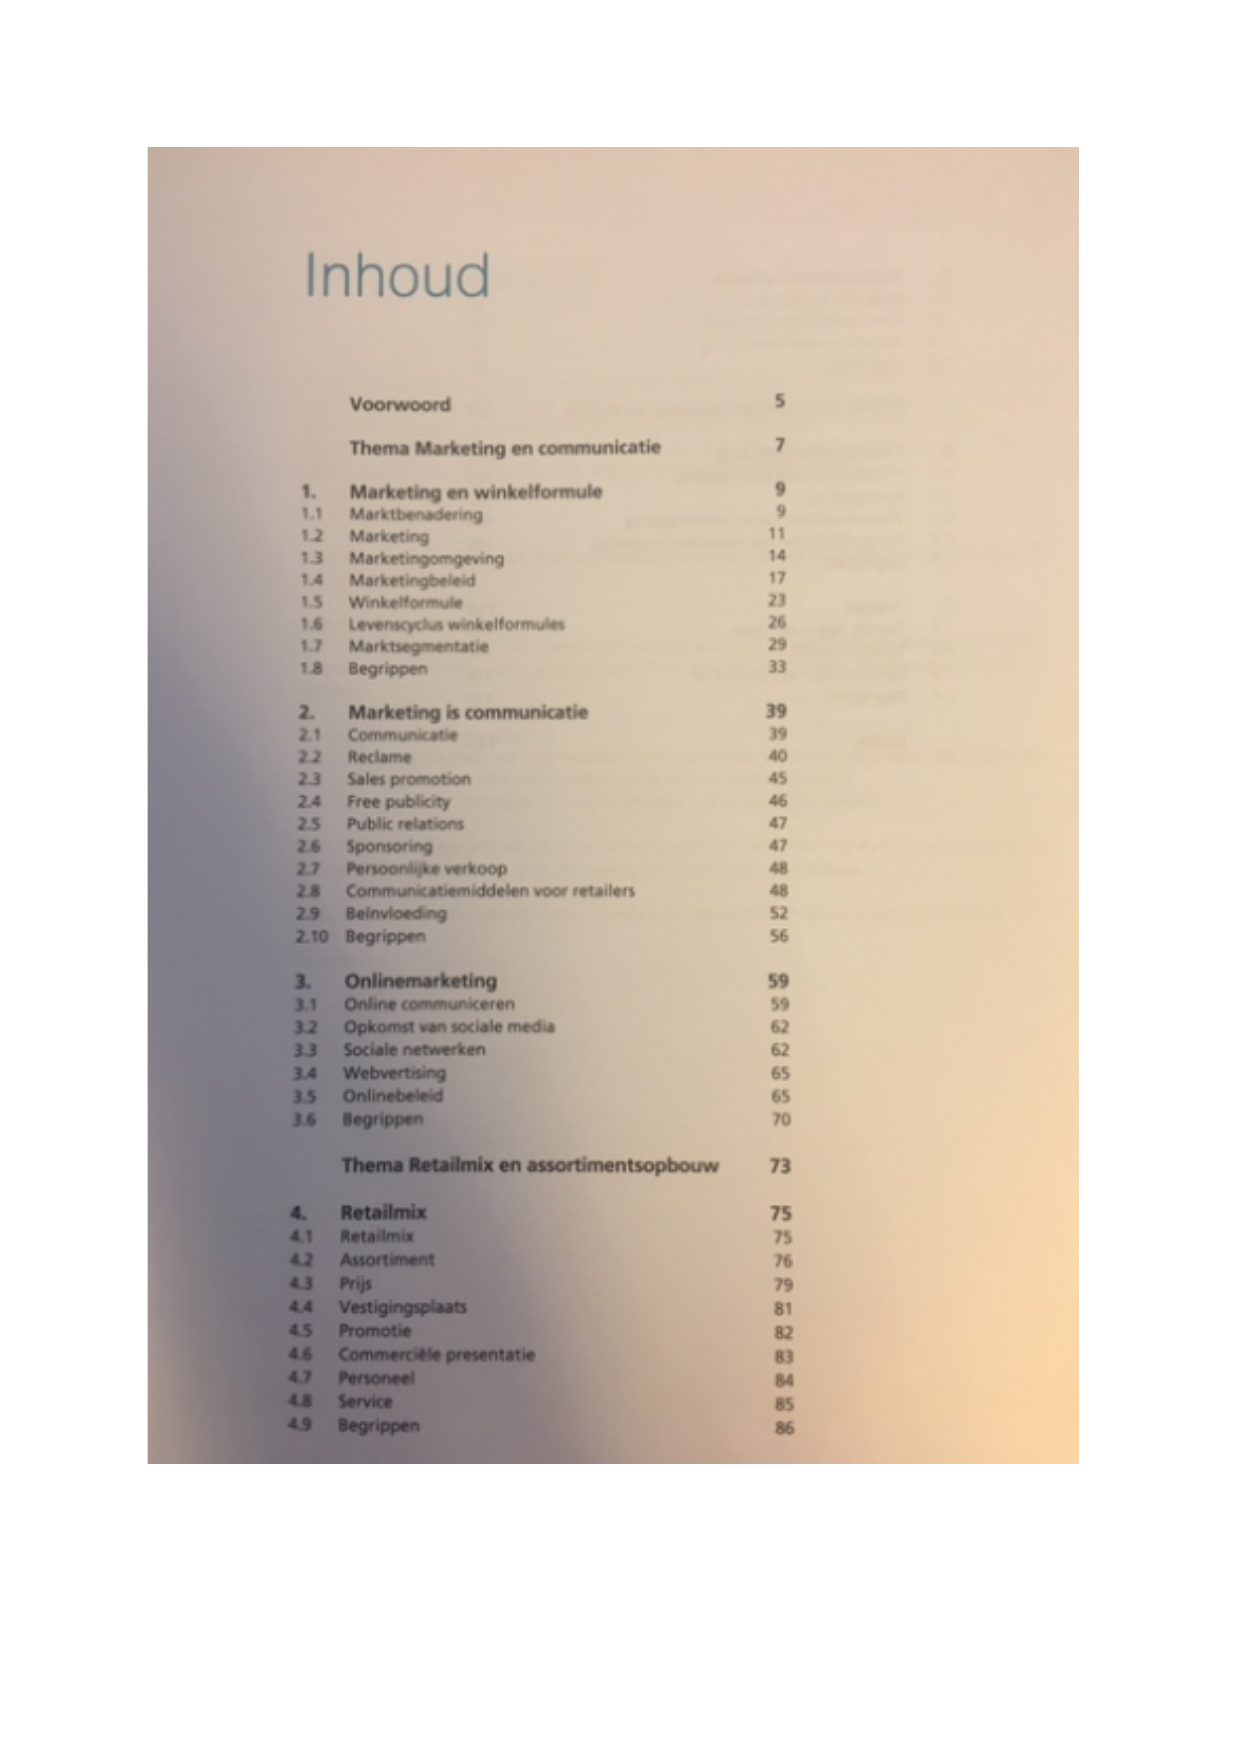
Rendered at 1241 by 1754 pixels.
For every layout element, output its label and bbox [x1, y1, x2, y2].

picture [147, 147, 1079, 1464]
